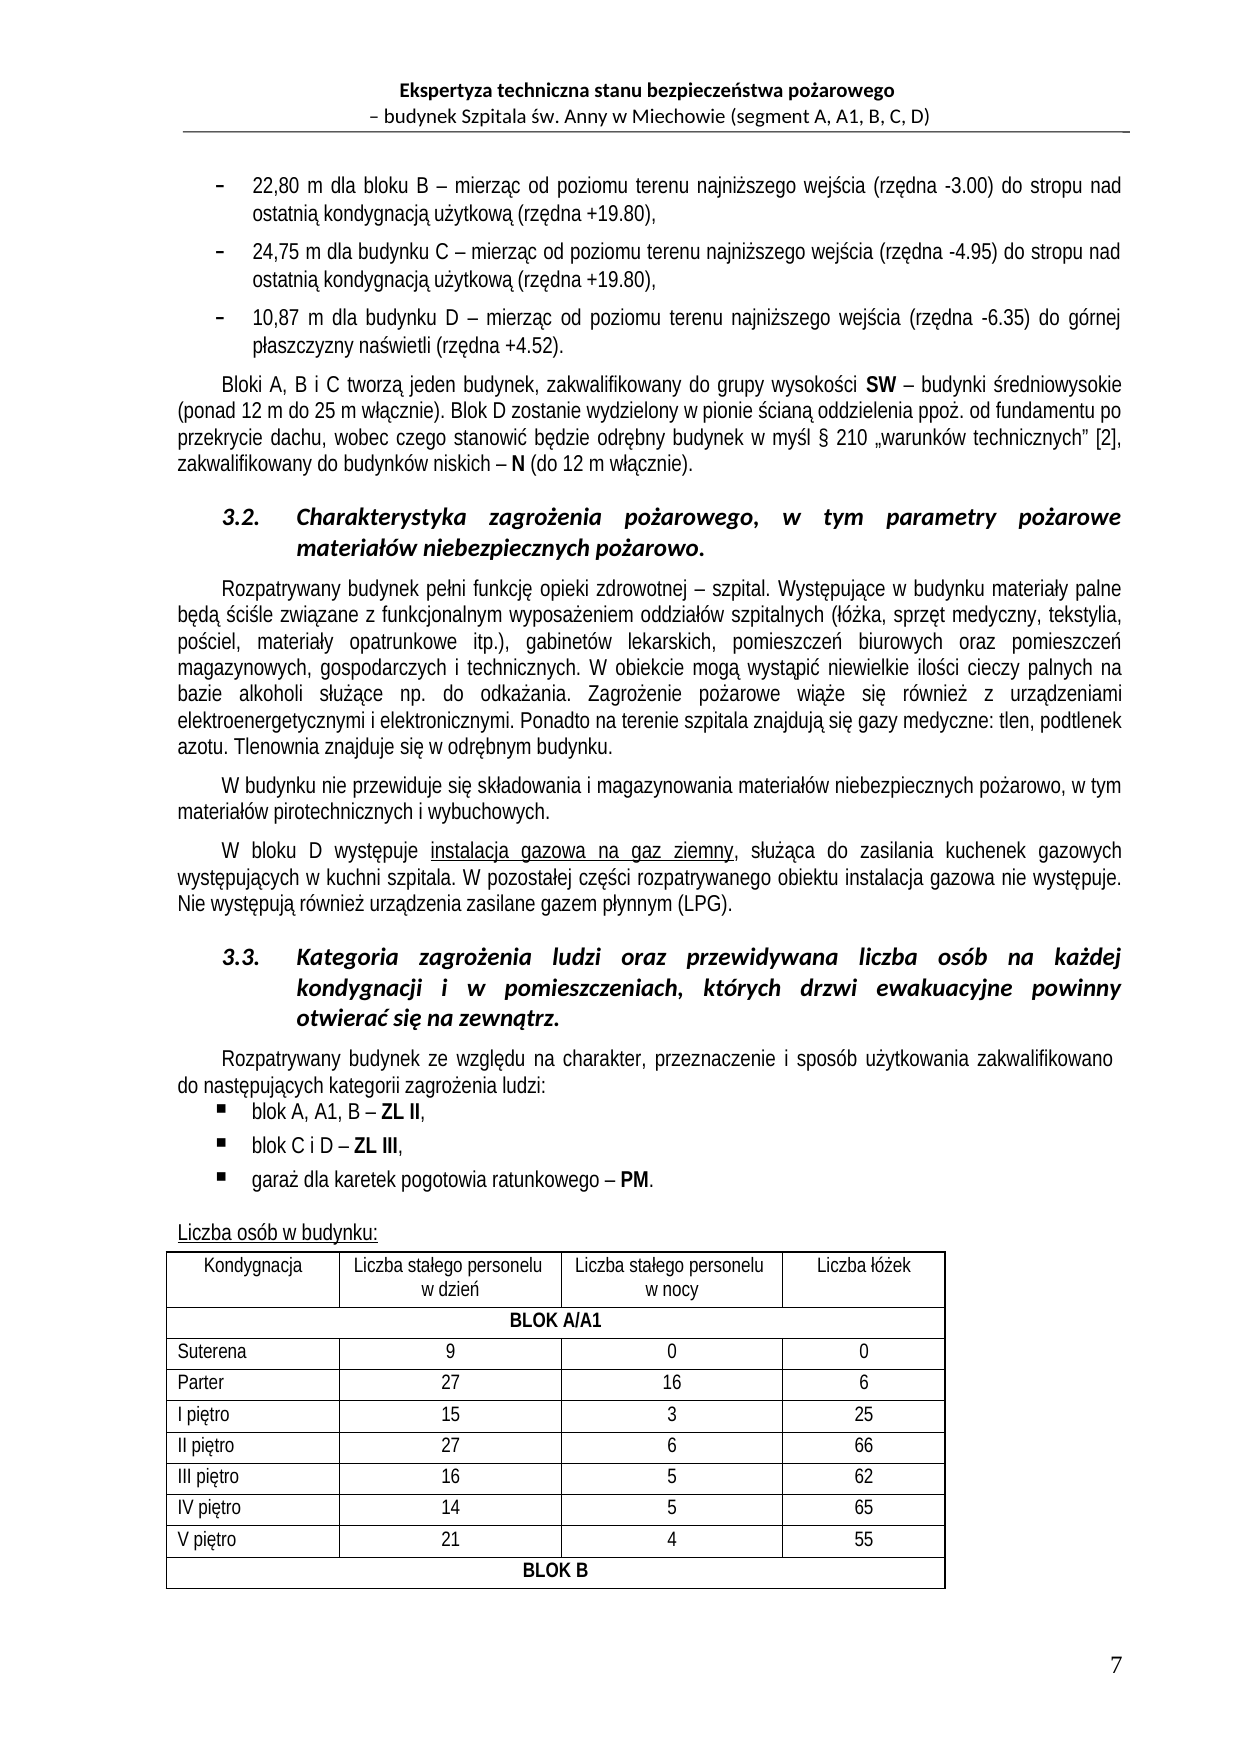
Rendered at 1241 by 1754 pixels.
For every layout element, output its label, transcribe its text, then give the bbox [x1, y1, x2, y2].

list 10,87 m dla budynku D – mierząc od poziomu terenu najniższego wejścia (rzędna -6.35) do górnej płaszczyzny naświetli (rzędna +4.52). [215, 298, 1122, 358]
text Rozpatrywany budynek pełni funkcję opieki zdrowotnej – szpital. Występujące w budynku materiały palne będą ściśle związane z funkcjonalnym wyposażeniem oddziałów szpitalnych (łóżka, sprzęt medyczny, tekstylia, pościel, materiały opatrunkowe itp.), gabinetów lekarskich, pomieszczeń biurowych oraz pomieszczeń magazynowych, gospodarczych i technicznych. W obiekcie mogą wystąpić niewielkie ilości cieczy palnych na bazie alkoholi służące np. do odkażania. Zagrożenie pożarowe wiąże się również z urządzeniami elektroenergetycznymi i elektronicznymi. Ponadto na terenie szpitala znajdują się gazy medyczne: tlen, podtlenek azotu. Tlenownia znajduje się w odrębnym budynku. [177, 575, 1122, 759]
list blok C i D – ZL III, [214, 1132, 1122, 1160]
table_cell II piętro [167, 1433, 339, 1463]
table_cell 27 [340, 1433, 561, 1463]
table_cell 3 [562, 1401, 782, 1432]
table_cell 62 [783, 1464, 944, 1494]
subtitle Charakterystyka zagrożenia pożarowego, w tym parametry pożarowe materiałów niebezpiecznych pożarowo. [221, 501, 1122, 562]
list 24,75 m dla budynku C – mierząc od poziomu terenu najniższego wejścia (rzędna -4.95) do stropu nad ostatnią kondygnacją użytkową (rzędna +19.80), [215, 232, 1122, 292]
text W bloku D występuje instalacja gazowa na gaz ziemny, służąca do zasilania kuchenek gazowych występujących w kuchni szpitala. W pozostałej części rozpatrywanego obiektu instalacja gazowa nie występuje. Nie występują również urządzenia zasilane gazem płynnym (LPG). [177, 837, 1122, 916]
table_cell 9 [340, 1339, 561, 1369]
table_cell 0 [783, 1339, 944, 1369]
table_cell 27 [340, 1370, 561, 1400]
table_cell Parter [167, 1370, 339, 1400]
table_cell 4 [562, 1526, 782, 1557]
list garaż dla karetek pogotowia ratunkowego – PM. [214, 1166, 1122, 1194]
table_cell Suterena [167, 1339, 339, 1369]
table_cell 0 [562, 1339, 782, 1369]
list 22,80 m dla bloku B – mierząc od poziomu terenu najniższego wejścia (rzędna -3.00) do stropu nad ostatnią kondygnacją użytkową (rzędna +19.80), [215, 166, 1122, 226]
table_cell 5 [562, 1464, 782, 1494]
text Bloki A, B i C tworzą jeden budynek, zakwalifikowany do grupy wysokości SW – budynki średniowysokie (ponad 12 m do 25 m włącznie). Blok D zostanie wydzielony w pionie ścianą oddzielenia ppoż. od fundamentu po przekrycie dachu, wobec czego stanowić będzie odrębny budynek w myśl § 210 „warunków technicznych” [2], zakwalifikowany do budynków niskich – N (do 12 m włącznie). [177, 371, 1122, 476]
table_cell 5 [562, 1495, 782, 1525]
table_cell 6 [562, 1433, 782, 1463]
table_cell 25 [783, 1401, 944, 1432]
list blok A, A1, B – ZL II, [214, 1098, 1122, 1126]
table_cell 21 [340, 1526, 561, 1557]
table_header Liczba łóżek [783, 1253, 944, 1307]
text Liczba osób w budynku: [177, 1219, 1122, 1245]
table_cell 16 [562, 1370, 782, 1400]
table_cell 55 [783, 1526, 944, 1557]
table_cell BLOK B [167, 1558, 944, 1588]
table_header Liczba stałego personelu w nocy [562, 1253, 782, 1307]
table_cell III piętro [167, 1464, 339, 1494]
text Rozpatrywany budynek ze względu na charakter, przeznaczenie i sposób użytkowania zakwalifikowano do następujących kategorii zagrożenia ludzi: [177, 1045, 1122, 1098]
table_cell 6 [783, 1370, 944, 1400]
table_cell 16 [340, 1464, 561, 1494]
table_cell 65 [783, 1495, 944, 1525]
table_header Kondygnacja [167, 1253, 339, 1307]
subtitle Kategoria zagrożenia ludzi oraz przewidywana liczba osób na każdej kondygnacji i w pomieszczeniach, których drzwi ewakuacyjne powinny otwierać się na zewnątrz. [221, 941, 1122, 1033]
table_cell V piętro [167, 1526, 339, 1557]
table_cell 15 [340, 1401, 561, 1432]
table_cell 14 [340, 1495, 561, 1525]
text W budynku nie przewiduje się składowania i magazynowania materiałów niebezpiecznych pożarowo, w tym materiałów pirotechnicznych i wybuchowych. [177, 772, 1122, 824]
table_cell I piętro [167, 1401, 339, 1432]
table_cell IV piętro [167, 1495, 339, 1525]
table_header Liczba stałego personelu w dzień [340, 1253, 561, 1307]
table_cell BLOK A/A1 [167, 1308, 944, 1338]
table_cell 66 [783, 1433, 944, 1463]
